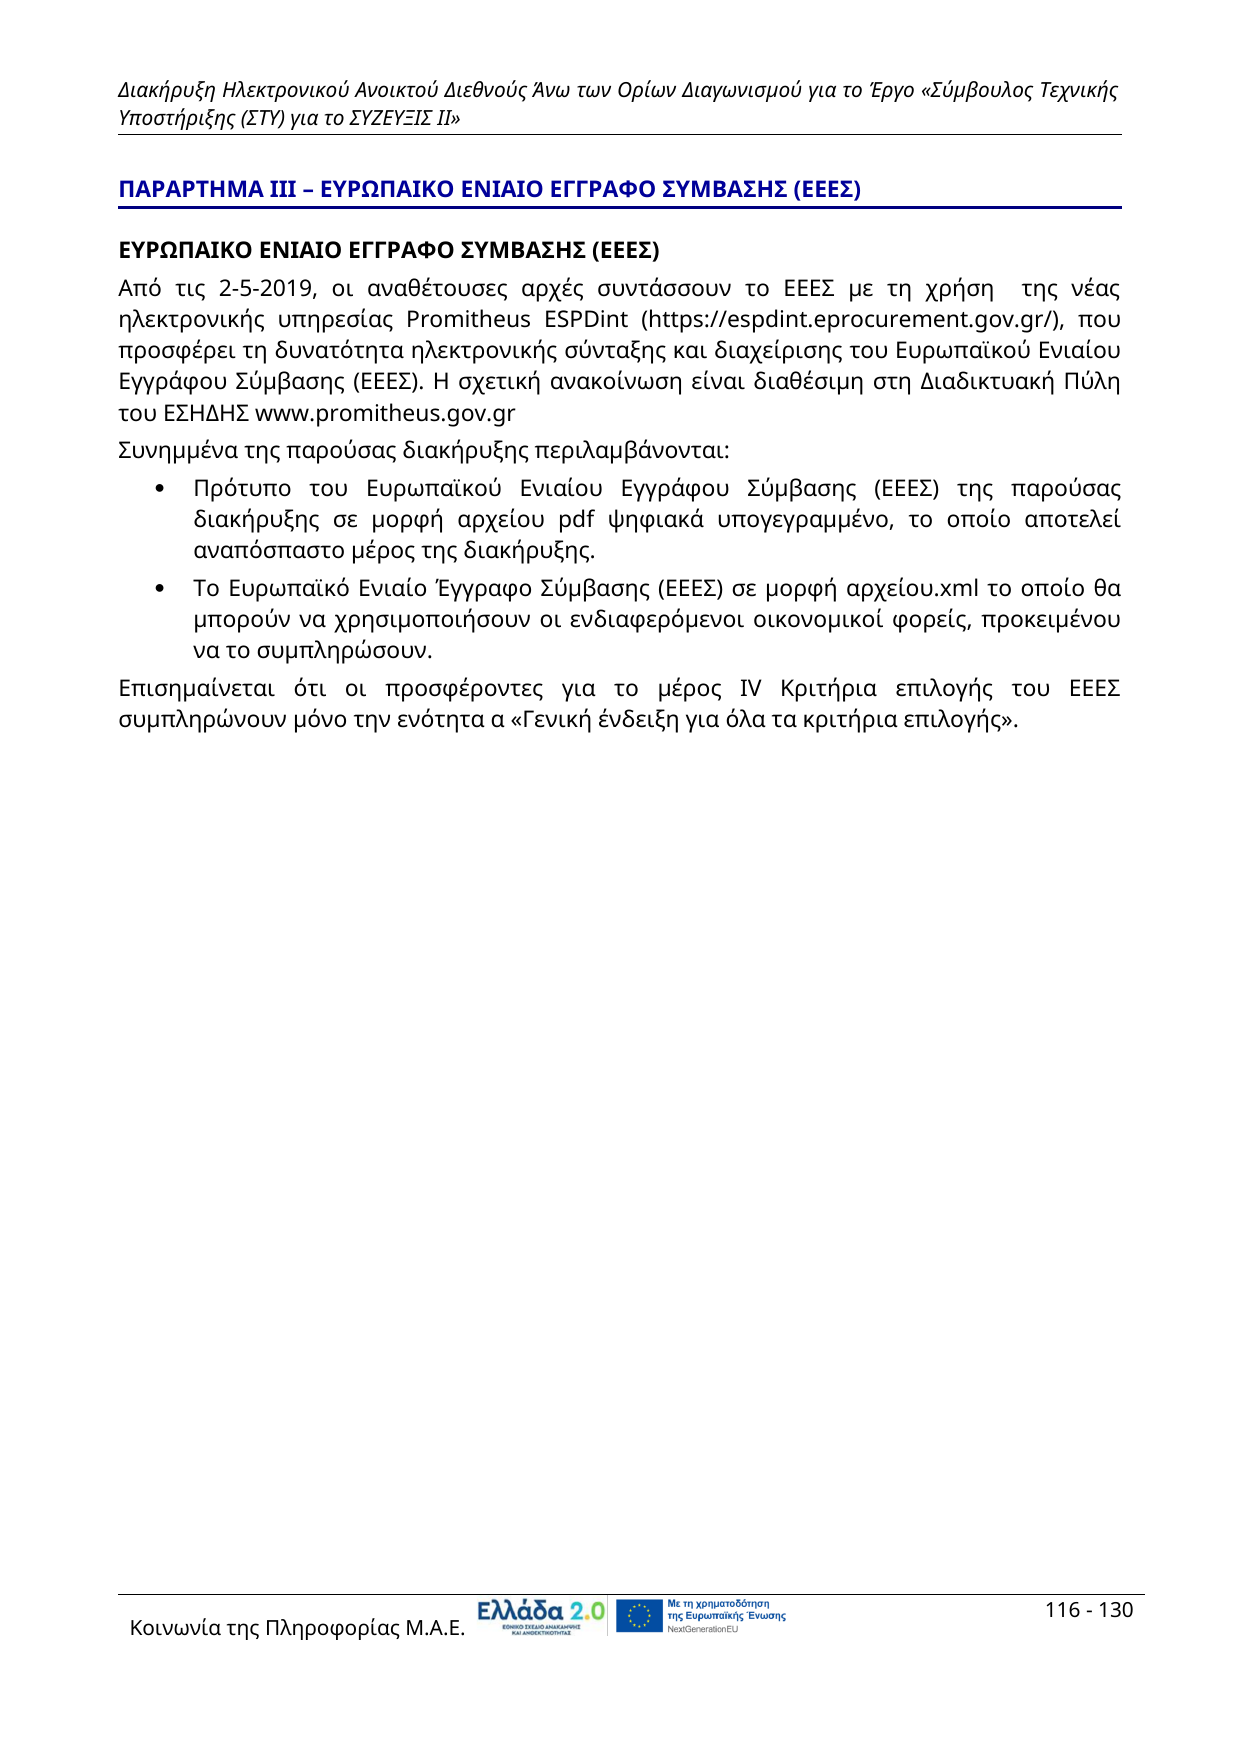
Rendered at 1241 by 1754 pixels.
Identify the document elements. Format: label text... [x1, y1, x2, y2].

list Πρότυπο του Ευρωπαϊκού Ενιαίου Εγγράφου Σύμβασης (ΕΕΕΣ) της παρούσας διακήρυξης σε μορφή αρχείου pdf ψηφιακά υπογεγραμμένο, το οποίο αποτελεί αναπόσπαστο μέρος της διακήρυξης. [156, 471, 1122, 565]
text Από τις 2-5-2019, οι αναθέτουσες αρχές συντάσσουν το ΕΕΕΣ με τη χρήση της νέας ηλεκτρονικής υπηρεσίας Promitheus ESPDint (https://espdint.eprocurement.gov.gr/), που προσφέρει τη δυνατότητα ηλεκτρονικής σύνταξης και διαχείρισης του Ευρωπαϊκού Ενιαίου Εγγράφου Σύμβασης (ΕΕΕΣ). Η σχετική ανακοίνωση είναι διαθέσιμη στη Διαδικτυακή Πύλη του ΕΣΗΔΗΣ www.promitheus.gov.gr [118, 271, 1122, 428]
text Συνημμένα της παρούσας διακήρυξης περιλαμβάνονται: [118, 434, 1122, 465]
picture [476, 1595, 791, 1636]
subtitle ΠΑΡΑΡΤΗΜΑ ΙΙI – ΕΥΡΩΠΑΙΚΟ ΕΝΙΑΙΟ ΕΓΓΡΑΦΟ ΣΥΜΒΑΣΗΣ (ΕΕΕΣ) [118, 172, 1122, 206]
list Το Ευρωπαϊκό Ενιαίο Έγγραφο Σύμβασης (ΕΕΕΣ) σε μορφή αρχείου.xml το οποίο θα μπορούν να χρησιμοποιήσουν οι ενδιαφερόμενοι οικονομικοί φορείς, προκειμένου να το συμπληρώσουν. [156, 571, 1122, 665]
subtitle ΕΥΡΩΠΑΙΚΟ ΕΝΙΑΙΟ ΕΓΓΡΑΦΟ ΣΥΜΒΑΣΗΣ (ΕΕΕΣ) [118, 234, 1122, 265]
text Επισημαίνεται ότι οι προσφέροντες για το μέρος IV Κριτήρια επιλογής του ΕΕΕΣ συμπληρώνουν μόνο την ενότητα α «Γενική ένδειξη για όλα τα κριτήρια επιλογής». [118, 671, 1122, 734]
